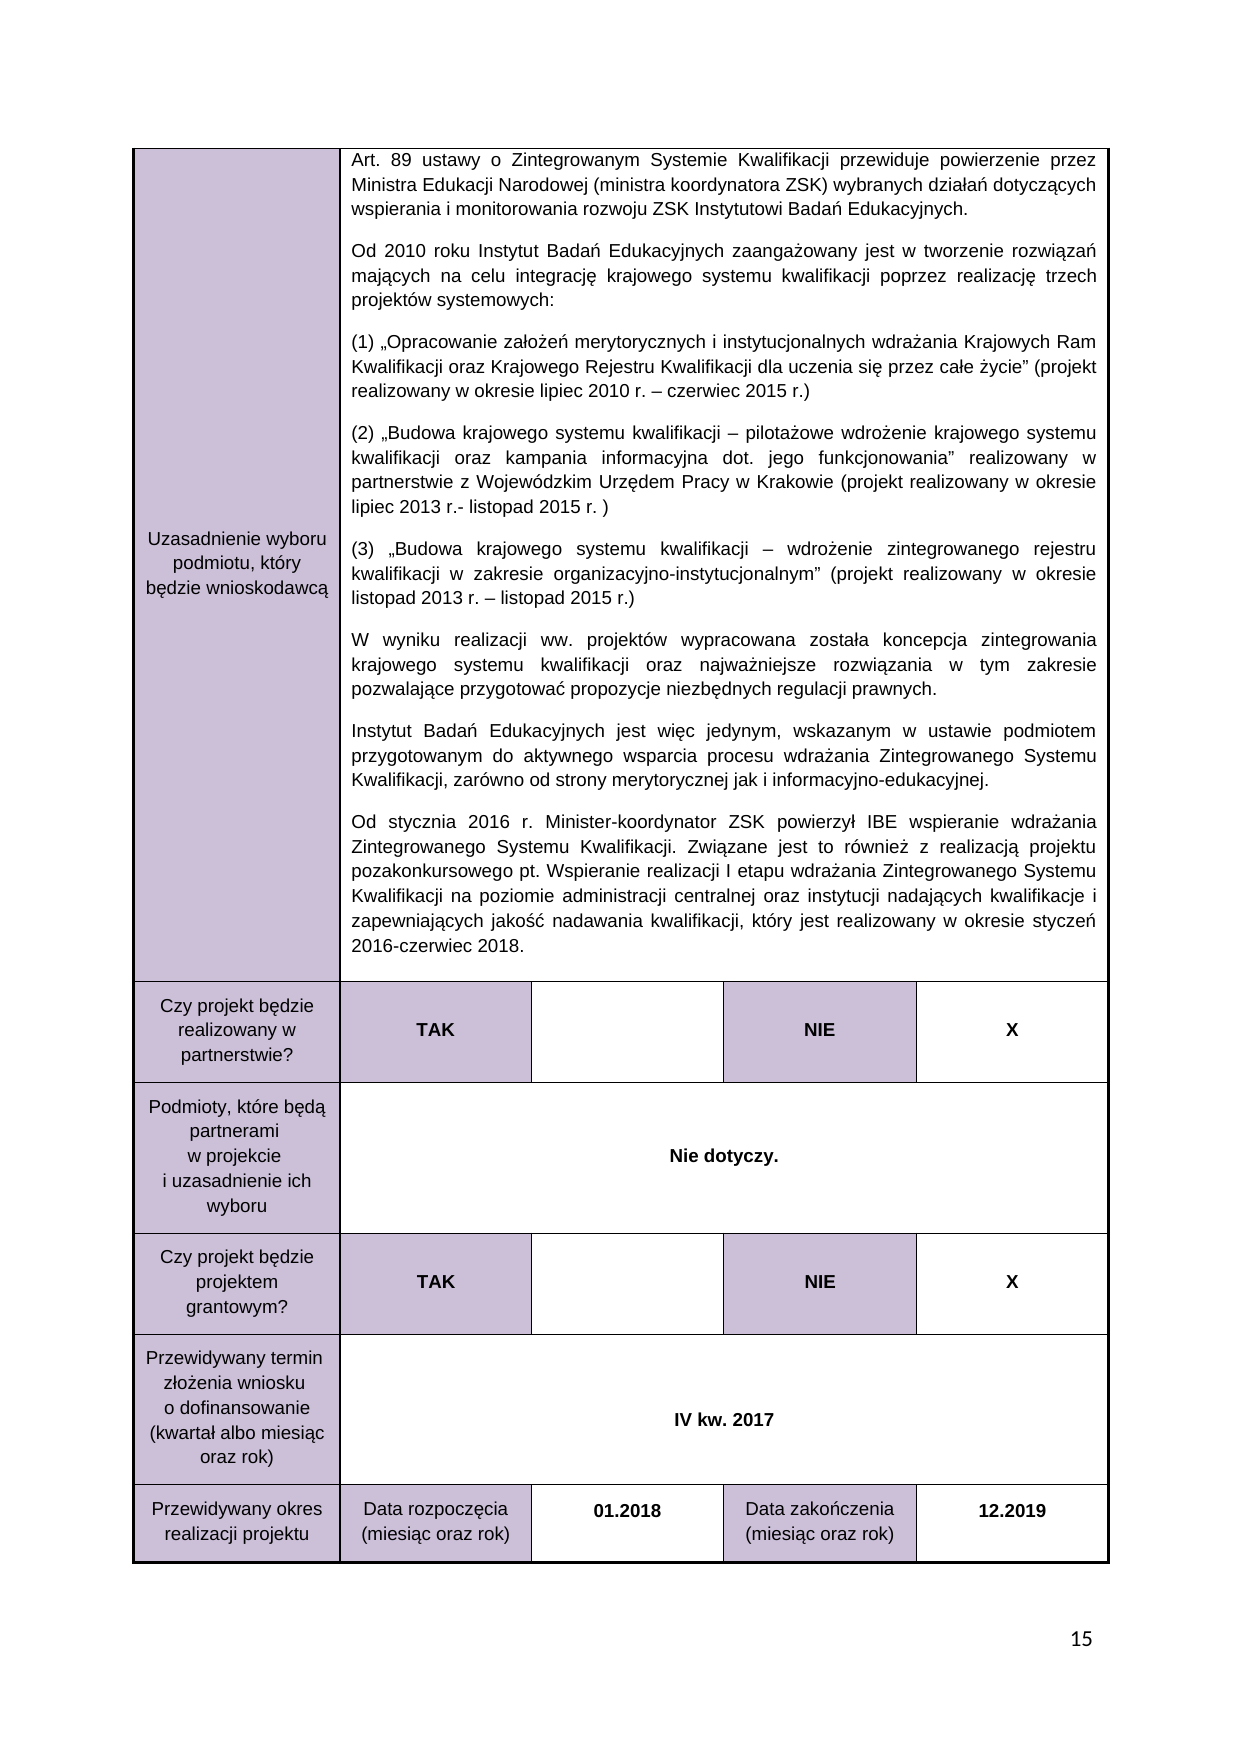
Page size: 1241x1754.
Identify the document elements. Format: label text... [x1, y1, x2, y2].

table_cell Uzasadnienie wyboru podmiotu, który będzie wnioskodawcą [135, 149, 339, 981]
table_cell Czy projekt będzie projektem grantowym? [135, 1234, 339, 1334]
table_cell Przewidywany okres realizacji projektu [135, 1485, 339, 1561]
table_cell TAK [341, 1234, 531, 1334]
table_cell Art. 89 ustawy o Zintegrowanym Systemie Kwalifikacji przewiduje powierzenie przez Ministra Edukacji Narodowej (ministra koordynatora ZSK) wybranych działań dotyczących wspierania i monitorowania rozwoju ZSK Instytutowi Badań Edukacyjnych. Od 2010 roku Instytut Badań Edukacyjnych zaangażowany jest w tworzenie rozwiązań mających na celu integrację krajowego systemu kwalifikacji poprzez realizację trzech projektów systemowych: (1) „Opracowanie założeń merytorycznych i instytucjonalnych wdrażania Krajowych Ram Kwalifikacji oraz Krajowego Rejestru Kwalifikacji dla uczenia się przez całe życie” (projekt realizowany w okresie lipiec 2010 r. – czerwiec 2015 r.) (2) „Budowa krajowego systemu kwalifikacji – pilotażowe wdrożenie krajowego systemu kwalifikacji oraz kampania informacyjna dot. jego funkcjonowania” realizowany w partnerstwie z Wojewódzkim Urzędem Pracy w Krakowie (projekt realizowany w okresie lipiec 2013 r.- listopad 2015 r. ) (3) „Budowa krajowego systemu kwalifikacji – wdrożenie zintegrowanego rejestru kwalifikacji w zakresie organizacyjno-instytucjonalnym” (projekt realizowany w okresie listopad 2013 r. – listopad 2015 r.) W wyniku realizacji ww. projektów wypracowana została koncepcja zintegrowania krajowego systemu kwalifikacji oraz najważniejsze rozwiązania w tym zakresie pozwalające przygotować propozycje niezbędnych regulacji prawnych. Instytut Badań Edukacyjnych jest więc jedynym, wskazanym w ustawie podmiotem przygotowanym do aktywnego wsparcia procesu wdrażania Zintegrowanego Systemu Kwalifikacji, zarówno od strony merytorycznej jak i informacyjno-edukacyjnej. Od stycznia 2016 r. Minister-koordynator ZSK powierzył IBE wspieranie wdrażania Zintegrowanego Systemu Kwalifikacji. Związane jest to również z realizacją projektu pozakonkursowego pt. Wspieranie realizacji I etapu wdrażania Zintegrowanego Systemu Kwalifikacji na poziomie administracji centralnej oraz instytucji nadających kwalifikacje i zapewniających jakość nadawania kwalifikacji, który jest realizowany w okresie styczeń 2016-czerwiec 2018. [341, 149, 1107, 981]
table_cell NIE [724, 1234, 916, 1334]
table_cell NIE [724, 982, 916, 1082]
table_cell Data zakończenia (miesiąc oraz rok) [724, 1485, 916, 1561]
table_cell 12.2019 [917, 1485, 1107, 1561]
table_cell Data rozpoczęcia (miesiąc oraz rok) [341, 1485, 531, 1561]
table_cell Nie dotyczy. [341, 1083, 1107, 1233]
table_cell Czy projekt będzie realizowany w partnerstwie? [135, 982, 339, 1082]
table_cell [532, 1234, 723, 1334]
table_cell 01.2018 [532, 1485, 723, 1561]
table_cell [532, 982, 723, 1082]
table_cell TAK [341, 982, 531, 1082]
table_cell Przewidywany termin złożenia wniosku o dofinansowanie (kwartał albo miesiąc oraz rok) [135, 1335, 339, 1484]
table_cell X [917, 1234, 1107, 1334]
table_cell X [917, 982, 1107, 1082]
table_cell IV kw. 2017 [341, 1335, 1107, 1484]
table_cell Podmioty, które będą partnerami w projekcie i uzasadnienie ich wyboru [135, 1083, 339, 1233]
